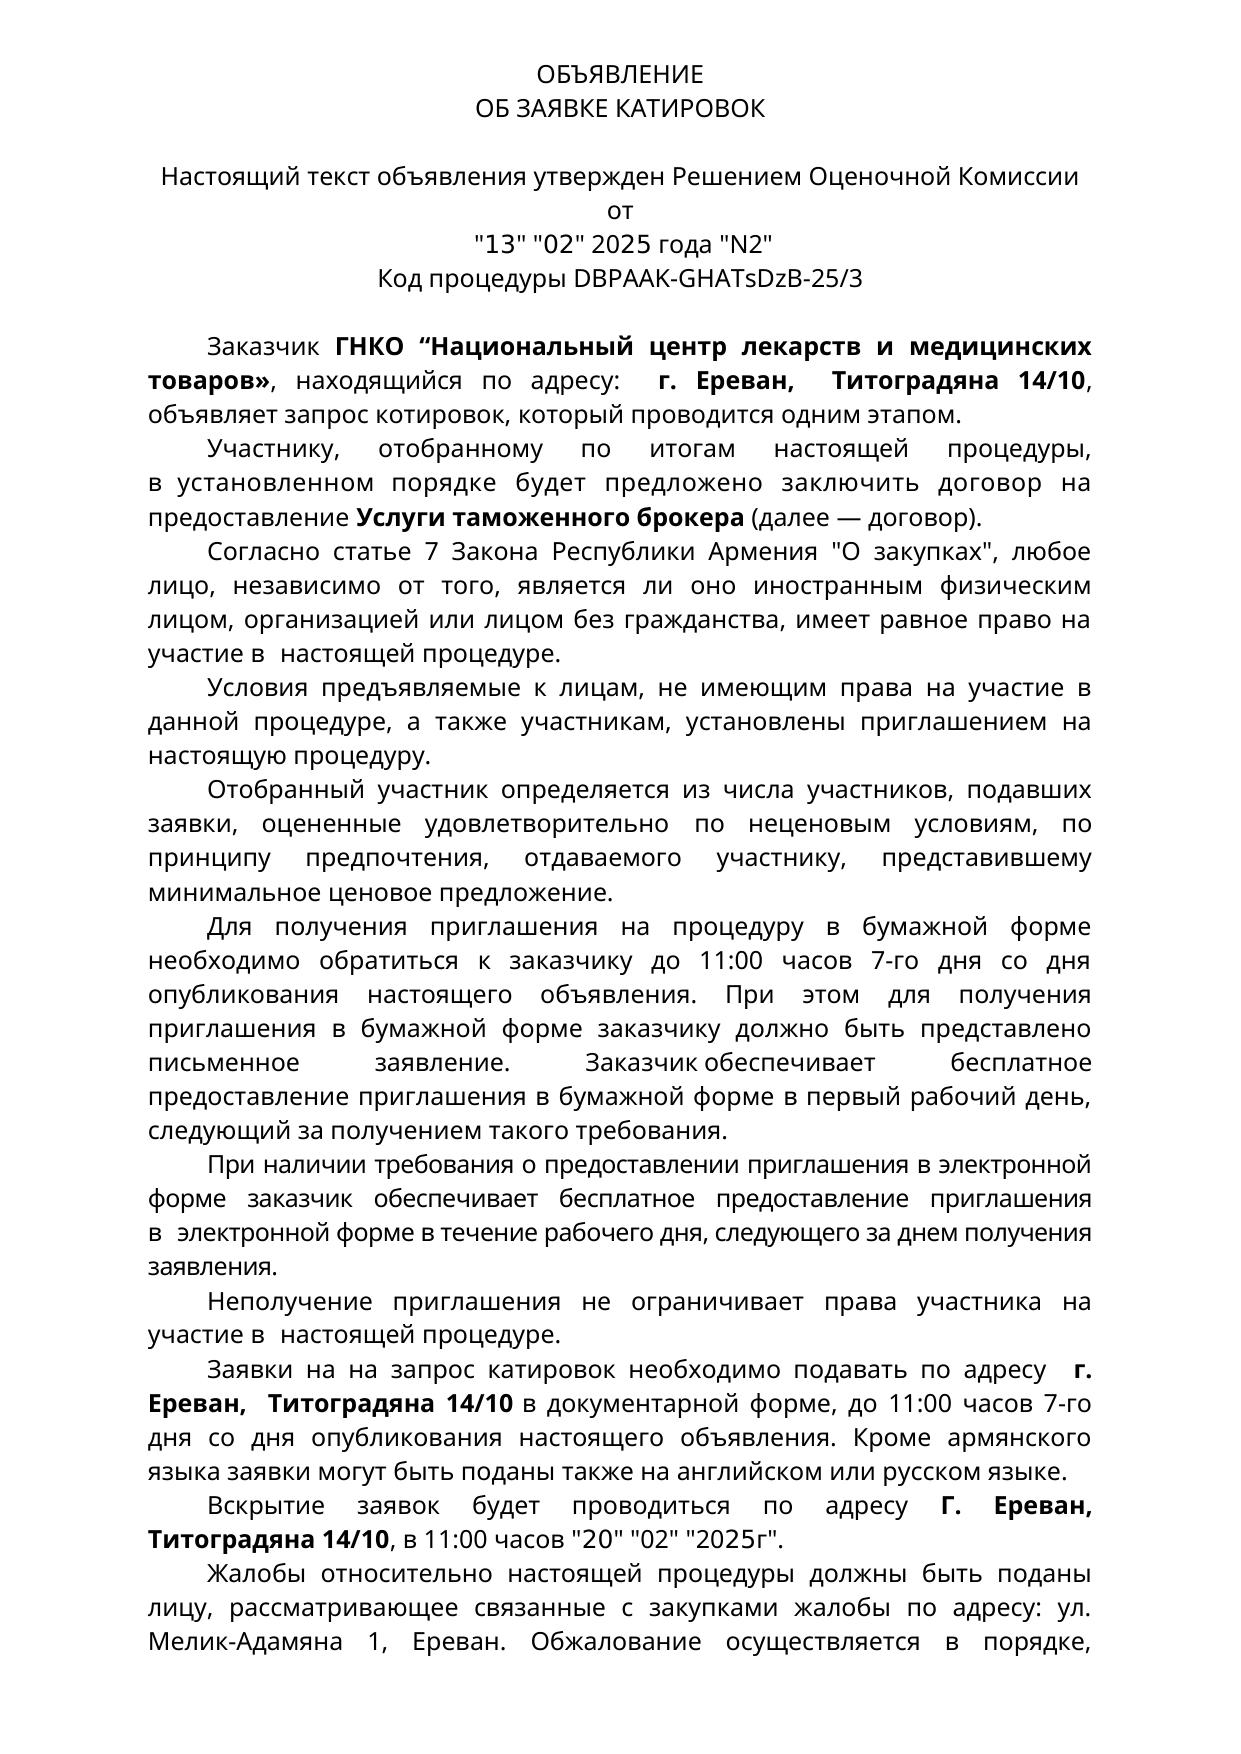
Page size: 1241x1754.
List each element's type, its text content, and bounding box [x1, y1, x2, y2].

text Настоящий текст объявления утвержден Решением Оценочной Комиссии от [148, 158, 1092, 227]
text Вскрытие заявок будет проводиться по адресу Г. Ереван, Титоградяна 14/10, в 11:00 часов "20" "02" "2025г". [148, 1488, 1092, 1556]
text "13" "02" 2025 года "N2" [148, 227, 1092, 261]
text Неполучение приглашения не ограничивает права участника на участие в настоящей процедуре. [148, 1283, 1092, 1351]
text ОБ ЗАЯВКЕ КАТИРОВОК [148, 90, 1092, 124]
text Согласно статье 7 Закона Республики Армения "О закупках", любое лицо, независимо от того, является ли оно иностранным физическим лицом, организацией или лицом без гражданства, имеет равное право на участие в настоящей процедуре. [148, 533, 1092, 670]
text Участнику, отобранному по итогам настоящей процедуры, в установленном порядке будет предложено заключить договор на предоставление Услуги таможенного брокера (далее — договор). [148, 431, 1092, 533]
text Условия предъявляемые к лицам, не имеющим права на участие в данной процедуре, а также участникам, установлены приглашением на настоящую процедуру. [148, 670, 1092, 772]
text При наличии требования о предоставлении приглашения в электронной форме заказчик обеспечивает бесплатное предоставление приглашения в электронной форме в течение рабочего дня, следующего за днем получения заявления. [148, 1147, 1092, 1283]
text Для получения приглашения на процедуру в бумажной форме необходимо обратиться к заказчику до 11:00 часов 7-го дня со дня опубликования настоящего объявления. При этом для получения приглашения в бумажной форме заказчику должно быть представлено письменное заявление. Заказчик обеспечивает бесплатное предоставление приглашения в бумажной форме в первый рабочий день, следующий за получением такого требования. [148, 908, 1092, 1147]
text ОБЪЯВЛЕНИЕ [148, 56, 1092, 90]
text Отобранный участник определяется из числа участников, подавших заявки, оцененные удовлетворительно по неценовым условиям, по принципу предпочтения, отдаваемого участнику, представившему минимальное ценовое предложение. [148, 772, 1092, 908]
text Заявки на на запрос катировок необходимо подавать по адресу г. Ереван, Титоградяна 14/10 в документарной форме, до 11:00 часов 7-го дня со дня опубликования настоящего объявления. Кроме армянского языка заявки могут быть поданы также на английском или русском языке. [148, 1351, 1092, 1488]
text Код процедуры DBPAAK-GHATsDzB-25/3 [148, 261, 1092, 295]
text Заказчик ГНКО “Национальный центр лекарств и медицинских товаров», находящийся по адресу: г. Ереван, Титоградяна 14/10, объявляет запрос котировок, который проводится одним этапом. [148, 329, 1092, 431]
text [148, 1556, 1092, 1658]
